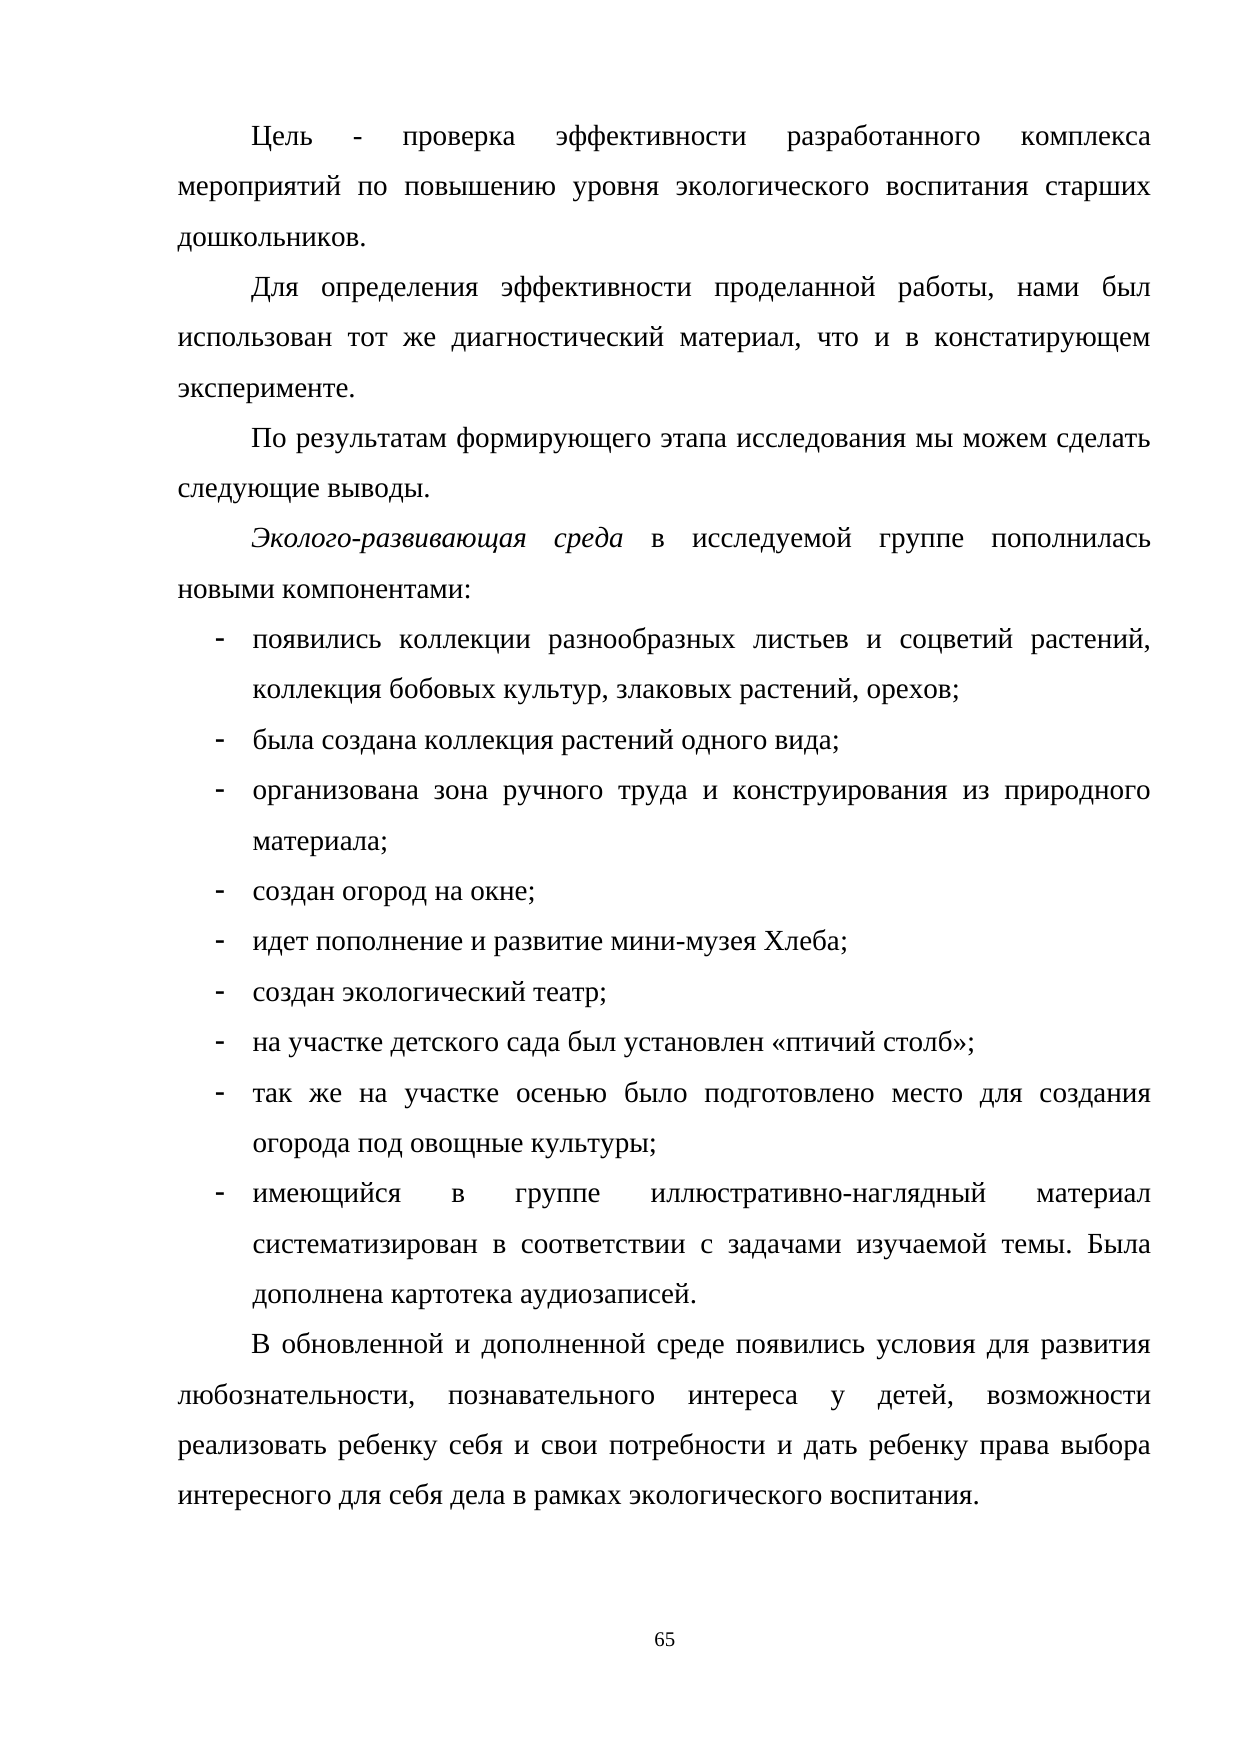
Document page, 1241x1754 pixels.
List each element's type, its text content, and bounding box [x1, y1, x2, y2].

list организована зона ручного труда и конструирования из природного материала; [215, 772, 1152, 856]
text Эколого-развивающая среда в исследуемой группе пополнилась новыми компонентами: [177, 521, 1152, 604]
list создан огород на окне; [215, 873, 1152, 907]
list появились коллекции разнообразных листьев и соцветий растений, коллекция бобовых культур, злаковых растений, орехов; [215, 621, 1152, 705]
list имеющийся в группе иллюстративно-наглядный материал систематизирован в соответствии с задачами изучаемой темы. Была дополнена картотека аудиозаписей. [215, 1176, 1152, 1310]
text По результатам формирующего этапа исследования мы можем сделать следующие выводы. [177, 420, 1152, 504]
list была создана коллекция растений одного вида; [215, 722, 1152, 756]
text Для определения эффективности проделанной работы, нами был использован тот же диагностический материал, что и в констатирующем эксперименте. [177, 269, 1152, 403]
text В обновленной и дополненной среде появились условия для развития любознательности, познавательного интереса у детей, возможности реализовать ребенку себя и свои потребности и дать ребенку права выбора интересного для себя дела в рамках экологического воспитания. [177, 1327, 1152, 1511]
list создан экологический театр; [215, 974, 1152, 1008]
list так же на участке осенью было подготовлено место для создания огорода под овощные культуры; [215, 1075, 1152, 1159]
list на участке детского сада был установлен «птичий столб»; [215, 1024, 1152, 1058]
text Цель - проверка эффективности разработанного комплекса мероприятий по повышению уровня экологического воспитания старших дошкольников. [177, 118, 1152, 252]
list идет пополнение и развитие мини-музея Хлеба; [215, 923, 1152, 957]
